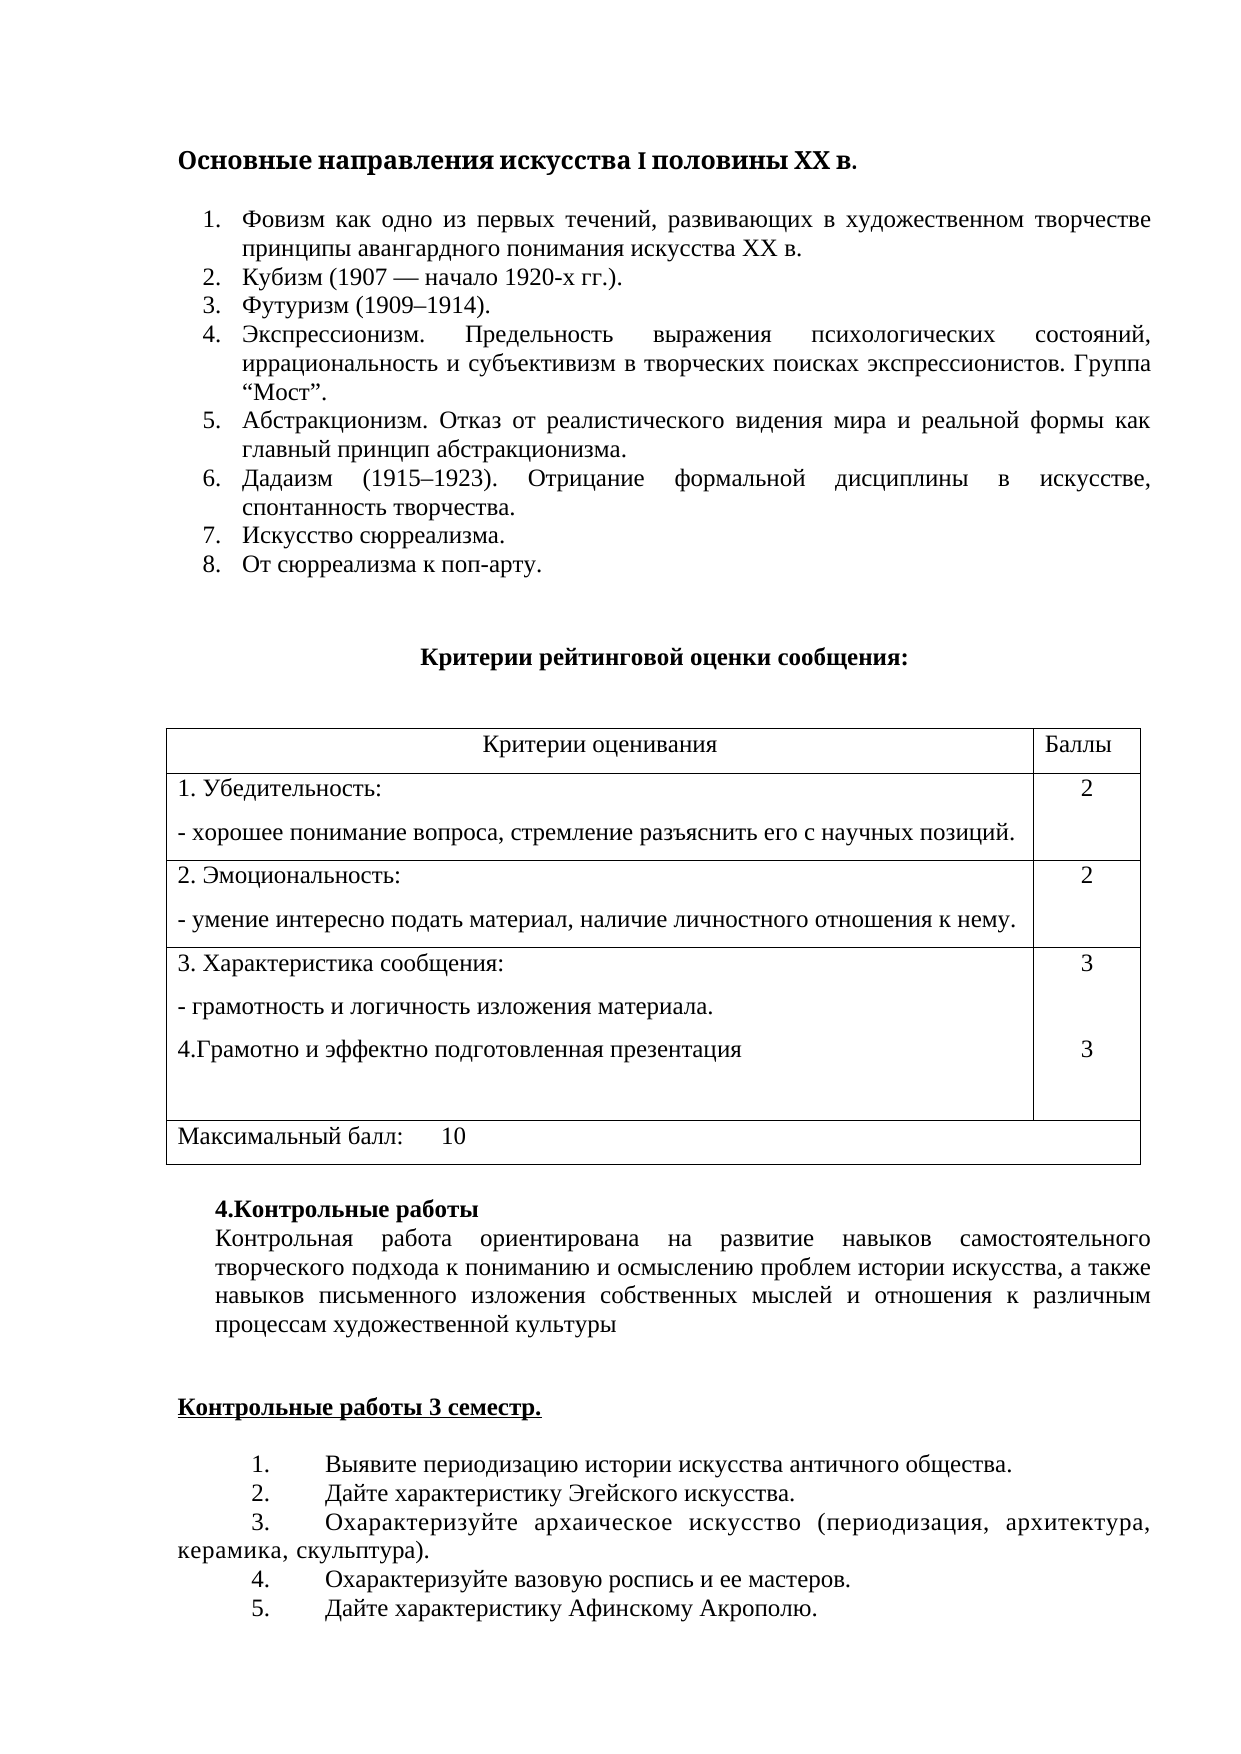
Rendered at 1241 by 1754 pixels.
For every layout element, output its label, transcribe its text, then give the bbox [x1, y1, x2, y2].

text Основные направления искусства I половины ХХ в. [177, 147, 1152, 176]
list Кубизм (1907 — начало 1920-х гг.). [202, 262, 1152, 291]
list Футуризм (1909–1914). [202, 291, 1152, 319]
table_cell 2 [1034, 861, 1140, 947]
table_cell 3 3 [1034, 948, 1140, 1120]
text Контрольная работа ориентирована на развитие навыков самостоятельного творческого подхода к пониманию и осмыслению проблем истории искусства, а также навыков письменного изложения собственных мыслей и отношения к различным процессам художественной культуры [215, 1223, 1152, 1338]
list Выявите периодизацию истории искусства античного общества. [177, 1449, 1152, 1478]
table_cell 2 [1034, 774, 1140, 859]
table_cell 2. Эмоциональность: - умение интересно подать материал, наличие личностного отношения к нему. [167, 861, 1033, 947]
table_cell 3. Характеристика сообщения: - грамотность и логичность изложения материала. 4.Грамотно и эффектно подготовленная презентация [167, 948, 1033, 1120]
table_cell Максимальный балл: 10 [167, 1121, 1140, 1164]
text 4.Контрольные работы [215, 1194, 1152, 1223]
list Экспрессионизм. Предельность выражения психологических состояний, иррациональность и субъективизм в творческих поисках экспрессионистов. Группа “Мост”. [202, 319, 1152, 406]
list Фовизм как одно из первых течений, развивающих в художественном творчестве принципы авангардного понимания искусства ХХ в. [202, 204, 1152, 262]
list Дайте характеристику Афинскому Акрополю. [177, 1593, 1152, 1622]
list Искусство сюрреализма. [202, 521, 1152, 549]
list Дайте характеристику Эгейского искусства. [177, 1478, 1152, 1507]
table_header Критерии оценивания [167, 729, 1033, 772]
table_header Баллы [1034, 729, 1140, 772]
text Критерии рейтинговой оценки сообщения: [177, 642, 1152, 671]
list Охарактеризуйте архаическое искусство (периодизация, архитектура, керамика, скульптура). [177, 1507, 1152, 1564]
list Абстракционизм. Отказ от реалистического видения мира и реальной формы как главный принцип абстракционизма. [202, 406, 1152, 463]
text Контрольные работы 3 семестр. [177, 1392, 1152, 1420]
list От сюрреализма к поп-арту. [202, 549, 1152, 578]
table_cell 1. Убедительность: - хорошее понимание вопроса, стремление разъяснить его с научных позиций. [167, 774, 1033, 859]
list Охарактеризуйте вазовую роспись и ее мастеров. [177, 1564, 1152, 1593]
list Дадаизм (1915–1923). Отрицание формальной дисциплины в искусстве, спонтанность творчества. [202, 463, 1152, 521]
